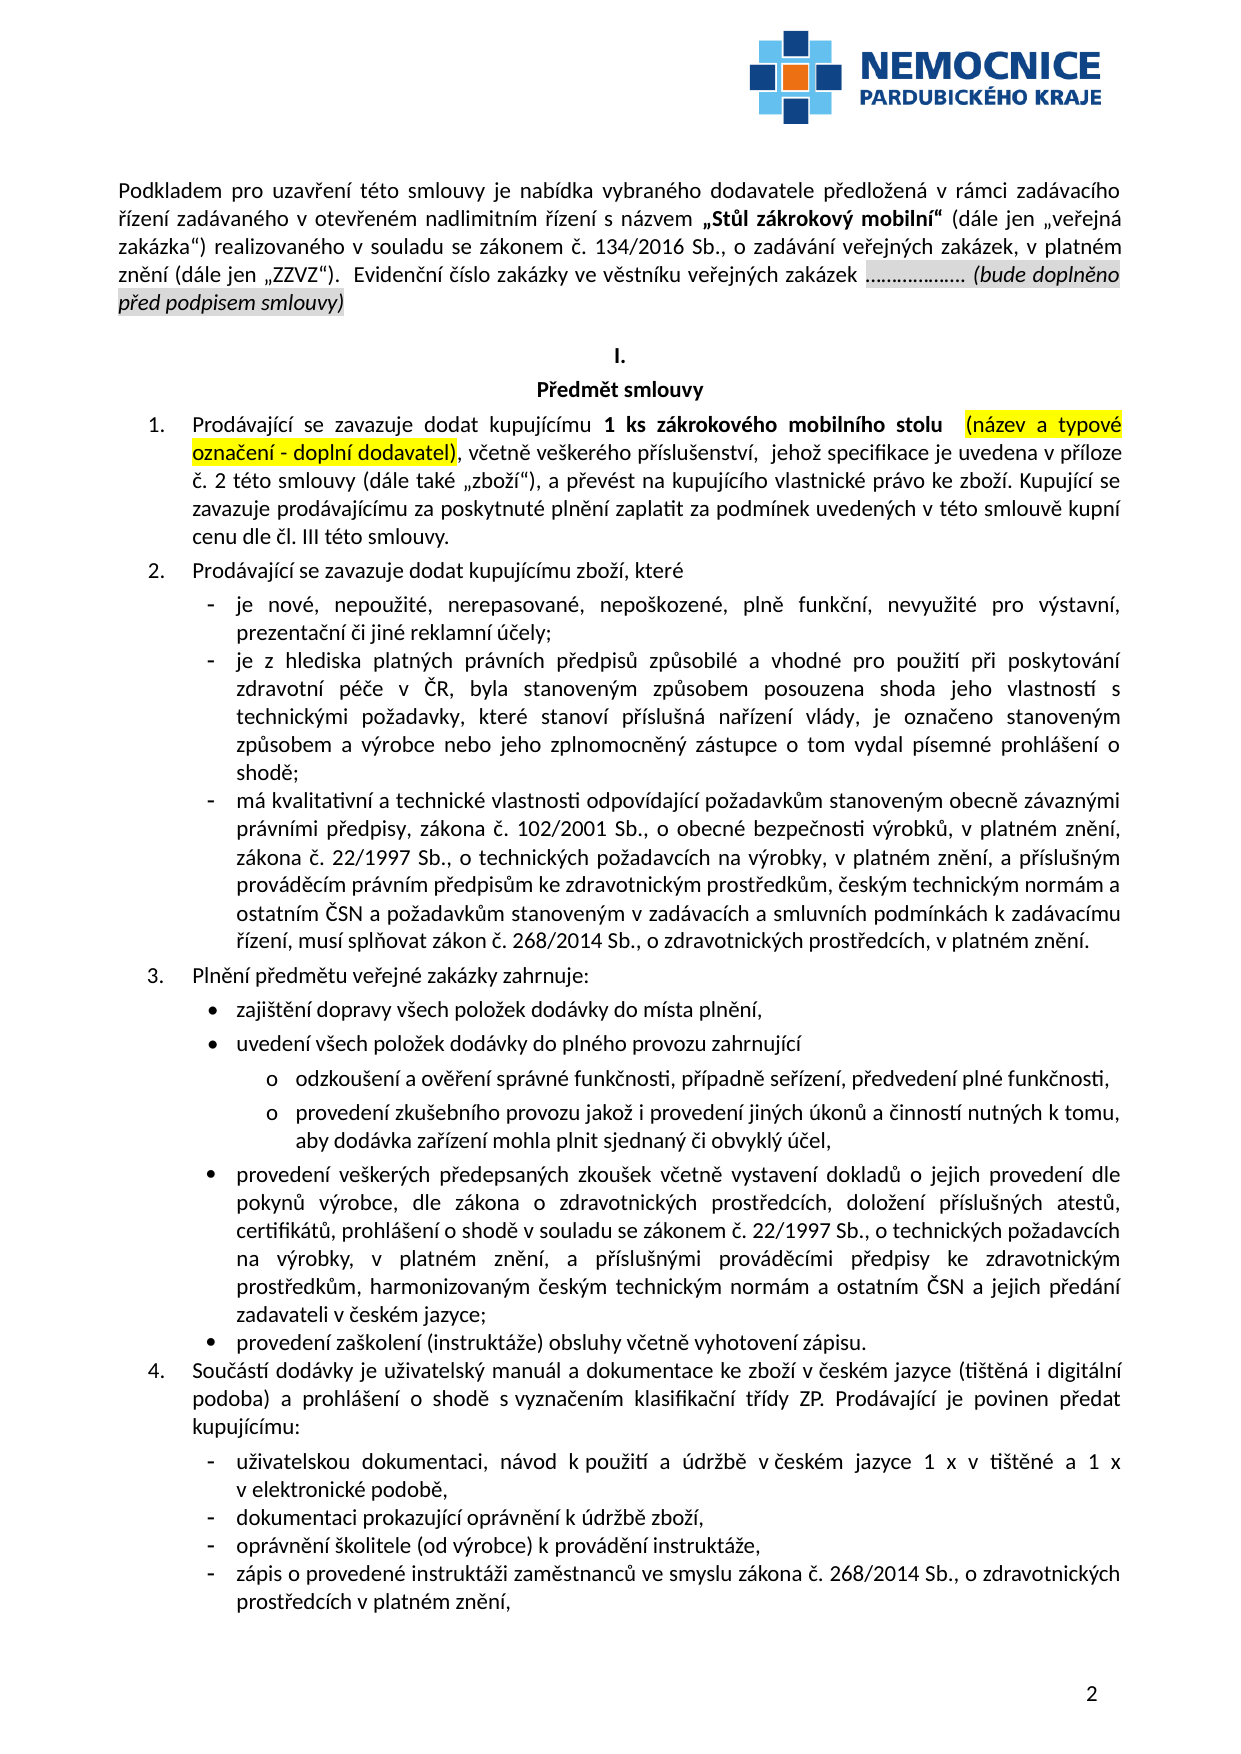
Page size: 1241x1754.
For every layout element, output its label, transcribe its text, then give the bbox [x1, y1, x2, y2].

list zápis o provedené instruktáži zaměstnanců ve smyslu zákona č. 268/2014 Sb., o zdravotnických prostředcích v platném znění, [207, 1559, 1122, 1615]
text Podkladem pro uzavření této smlouvy je nabídka vybraného dodavatele předložená v rámci zadávacího řízení zadávaného v otevřeném nadlimitním řízení s názvem „Stůl zákrokový mobilní“ (dále jen „veřejná zakázka“) realizovaného v souladu se zákonem č. 134/2016 Sb., o zadávání veřejných zakázek, v platném znění (dále jen „ZZVZ“). Evidenční číslo zakázky ve věstníku veřejných zakázek ………………. (bude doplněno před podpisem smlouvy) [118, 176, 1122, 316]
list oprávnění školitele (od výrobce) k provádění instruktáže, [207, 1531, 1122, 1559]
list provedení veškerých předepsaných zkoušek včetně vystavení dokladů o jejich provedení dle pokynů výrobce, dle zákona o zdravotnických prostředcích, doložení příslušných atestů, certifikátů, prohlášení o shodě v souladu se zákonem č. 22/1997 Sb., o technických požadavcích na výrobky, v platném znění, a příslušnými prováděcími předpisy ke zdravotnickým prostředkům, harmonizovaným českým technickým normám a ostatním ČSN a jejich předání zadavateli v českém jazyce; [207, 1160, 1122, 1328]
list dokumentaci prokazující oprávnění k údržbě zboží, [207, 1503, 1122, 1531]
text Předmět smlouvy [118, 376, 1122, 403]
list má kvalitativní a technické vlastnosti odpovídající požadavkům stanoveným obecně závaznými právními předpisy, zákona č. 102/2001 Sb., o obecné bezpečnosti výrobků, v platném znění, zákona č. 22/1997 Sb., o technických požadavcích na výrobky, v platném znění, a příslušným prováděcím právním předpisům ke zdravotnickým prostředkům, českým technickým normám a ostatním ČSN a požadavkům stanoveným v zadávacích a smluvních podmínkách k zadávacímu řízení, musí splňovat zákon č. 268/2014 Sb., o zdravotnických prostředcích, v platném znění. [207, 787, 1122, 955]
list Prodávající se zavazuje dodat kupujícímu zboží, které [148, 556, 1122, 584]
list Prodávající se zavazuje dodat kupujícímu 1 ks zákrokového mobilního stolu (název a typové označení - doplní dodavatel), včetně veškerého příslušenství, jehož specifikace je uvedena v příloze č. 2 této smlouvy (dále také „zboží“), a převést na kupujícího vlastnické právo ke zboží. Kupující se zavazuje prodávajícímu za poskytnuté plnění zaplatit za podmínek uvedených v této smlouvě kupní cenu dle čl. III této smlouvy. [148, 410, 1122, 550]
list uživatelskou dokumentaci, návod k použití a údržbě v českém jazyce 1 x v tištěné a 1 x v elektronické podobě, [207, 1447, 1122, 1503]
text • zajištění dopravy všech položek dodávky do místa plnění, [118, 995, 1122, 1023]
text I. [118, 341, 1122, 369]
picture [748, 29, 1101, 125]
text o odzkoušení a ověření správné funkčnosti, případně seřízení, předvedení plné funkčnosti, [118, 1064, 1122, 1092]
list provedení zaškolení (instruktáže) obsluhy včetně vyhotovení zápisu. [207, 1328, 1122, 1356]
list je nové, nepoužité, nerepasované, nepoškozené, plně funkční, nevyužité pro výstavní, prezentační či jiné reklamní účely; [207, 590, 1122, 646]
list je z hlediska platných právních předpisů způsobilé a vhodné pro použití při poskytování zdravotní péče v ČR, byla stanoveným způsobem posouzena shoda jeho vlastností s technickými požadavky, které stanoví příslušná nařízení vlády, je označeno stanoveným způsobem a výrobce nebo jeho zplnomocněný zástupce o tom vydal písemné prohlášení o shodě; [207, 646, 1122, 787]
list Součástí dodávky je uživatelský manuál a dokumentace ke zboží v českém jazyce (tištěná i digitální podoba) a prohlášení o shodě s vyznačením klasifikační třídy ZP. Prodávající je povinen předat kupujícímu: [148, 1356, 1122, 1441]
list Plnění předmětu veřejné zakázky zahrnuje: [147, 961, 1122, 989]
text o provedení zkušebního provozu jakož i provedení jiných úkonů a činností nutných k tomu, aby dodávka zařízení mohla plnit sjednaný či obvyklý účel, [266, 1098, 1122, 1154]
text • uvedení všech položek dodávky do plného provozu zahrnující [118, 1029, 1122, 1057]
